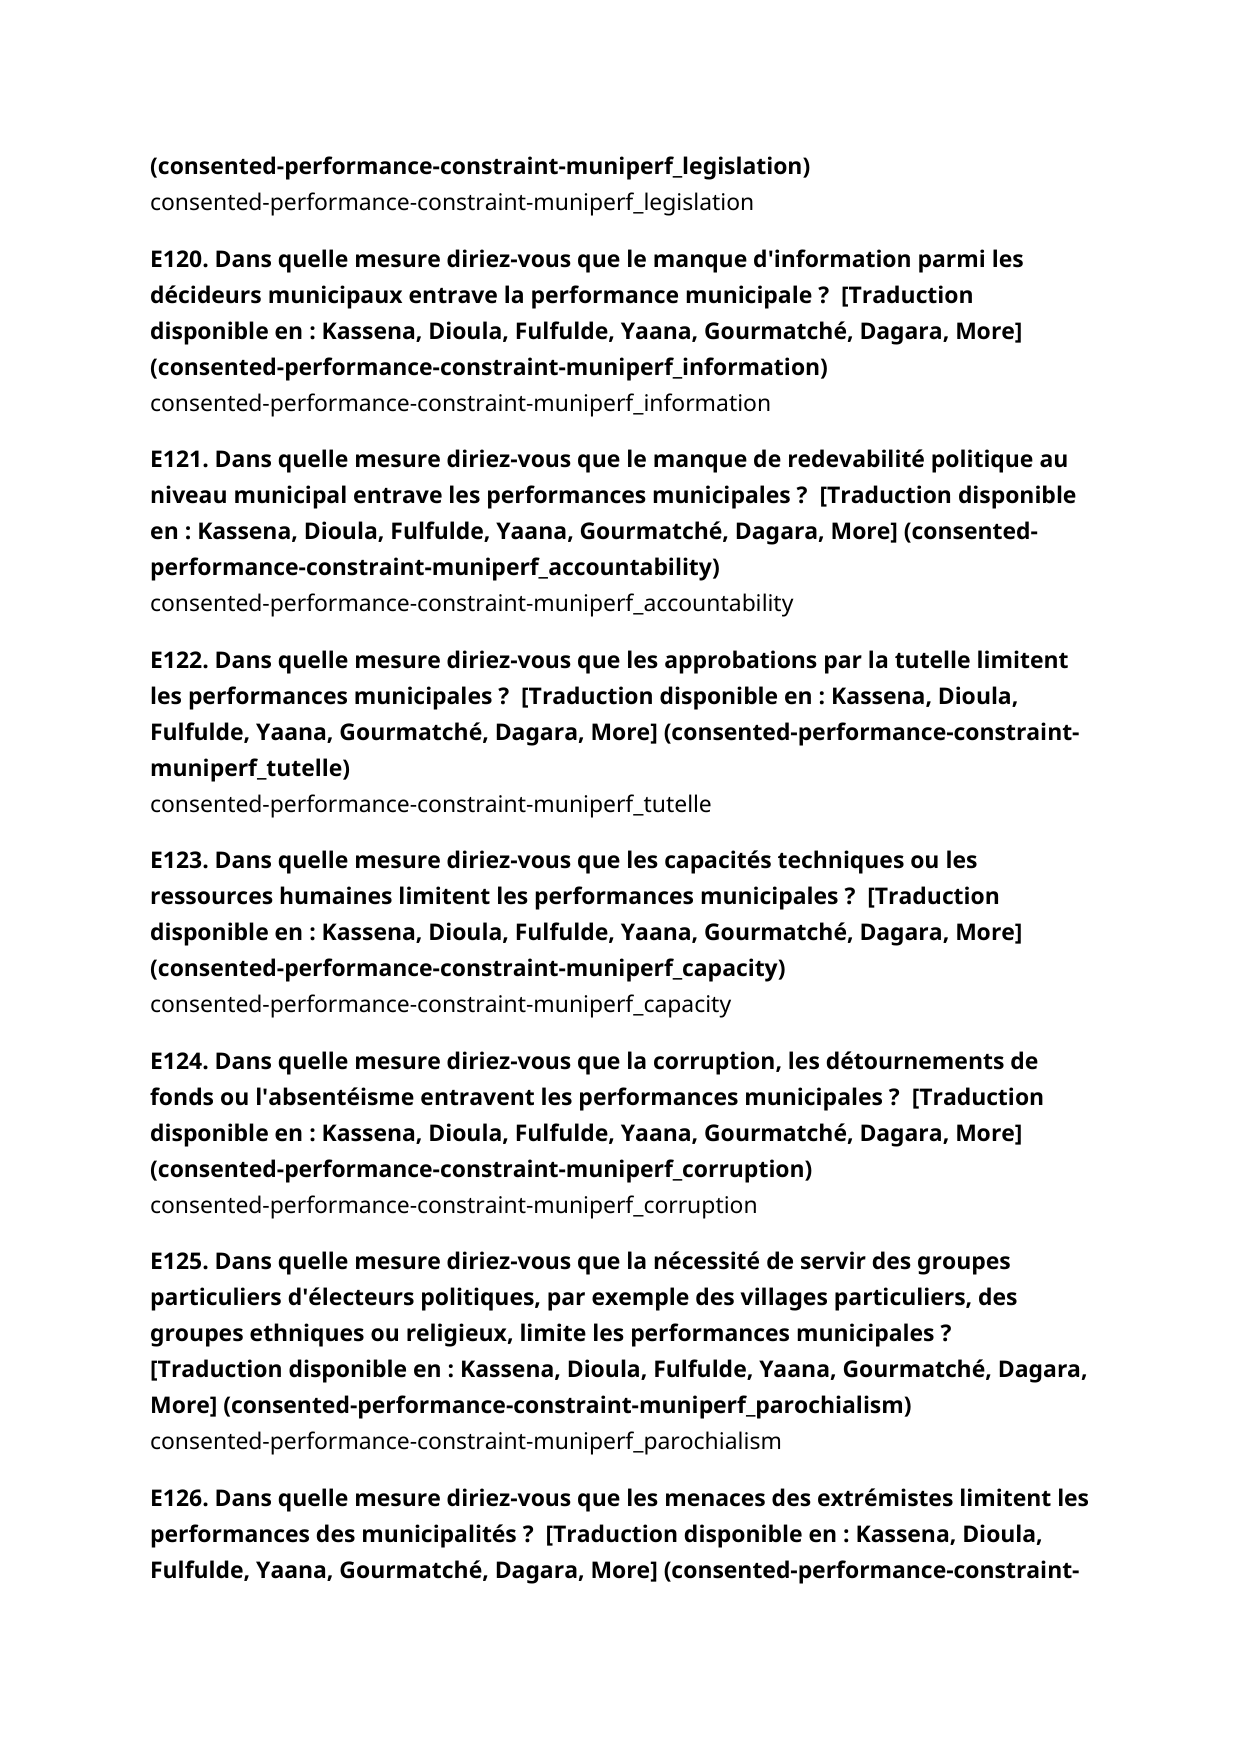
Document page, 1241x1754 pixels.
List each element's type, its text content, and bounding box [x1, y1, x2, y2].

text E125. Dans quelle mesure diriez-vous que la nécessité de servir des groupes particuliers d'électeurs politiques, par exemple des villages particuliers, des groupes ethniques ou religieux, limite les performances municipales ? [Traduction disponible en : Kassena, Dioula, Fulfulde, Yaana, Gourmatché, Dagara, More] (consented-performance-constraint-muniperf_parochialism) consented-performance-constraint-muniperf_parochialism [150, 1245, 1090, 1456]
text E123. Dans quelle mesure diriez-vous que les capacités techniques ou les ressources humaines limitent les performances municipales ? [Traduction disponible en : Kassena, Dioula, Fulfulde, Yaana, Gourmatché, Dagara, More] (consented-performance-constraint-muniperf_capacity) consented-performance-constraint-muniperf_capacity [150, 844, 1090, 1019]
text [150, 150, 1090, 217]
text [150, 1482, 1090, 1585]
text E122. Dans quelle mesure diriez-vous que les approbations par la tutelle limitent les performances municipales ? [Traduction disponible en : Kassena, Dioula, Fulfulde, Yaana, Gourmatché, Dagara, More] (consented-performance-constraint-muniperf_tutelle) consented-performance-constraint-muniperf_tutelle [150, 644, 1090, 819]
text E120. Dans quelle mesure diriez-vous que le manque d'information parmi les décideurs municipaux entrave la performance municipale ? [Traduction disponible en : Kassena, Dioula, Fulfulde, Yaana, Gourmatché, Dagara, More] (consented-performance-constraint-muniperf_information) consented-performance-constraint-muniperf_information [150, 243, 1090, 418]
text E124. Dans quelle mesure diriez-vous que la corruption, les détournements de fonds ou l'absentéisme entravent les performances municipales ? [Traduction disponible en : Kassena, Dioula, Fulfulde, Yaana, Gourmatché, Dagara, More] (consented-performance-constraint-muniperf_corruption) consented-performance-constraint-muniperf_corruption [150, 1045, 1090, 1220]
text E121. Dans quelle mesure diriez-vous que le manque de redevabilité politique au niveau municipal entrave les performances municipales ? [Traduction disponible en : Kassena, Dioula, Fulfulde, Yaana, Gourmatché, Dagara, More] (consented-performance-constraint-muniperf_accountability) consented-performance-constraint-muniperf_accountability [150, 443, 1090, 618]
